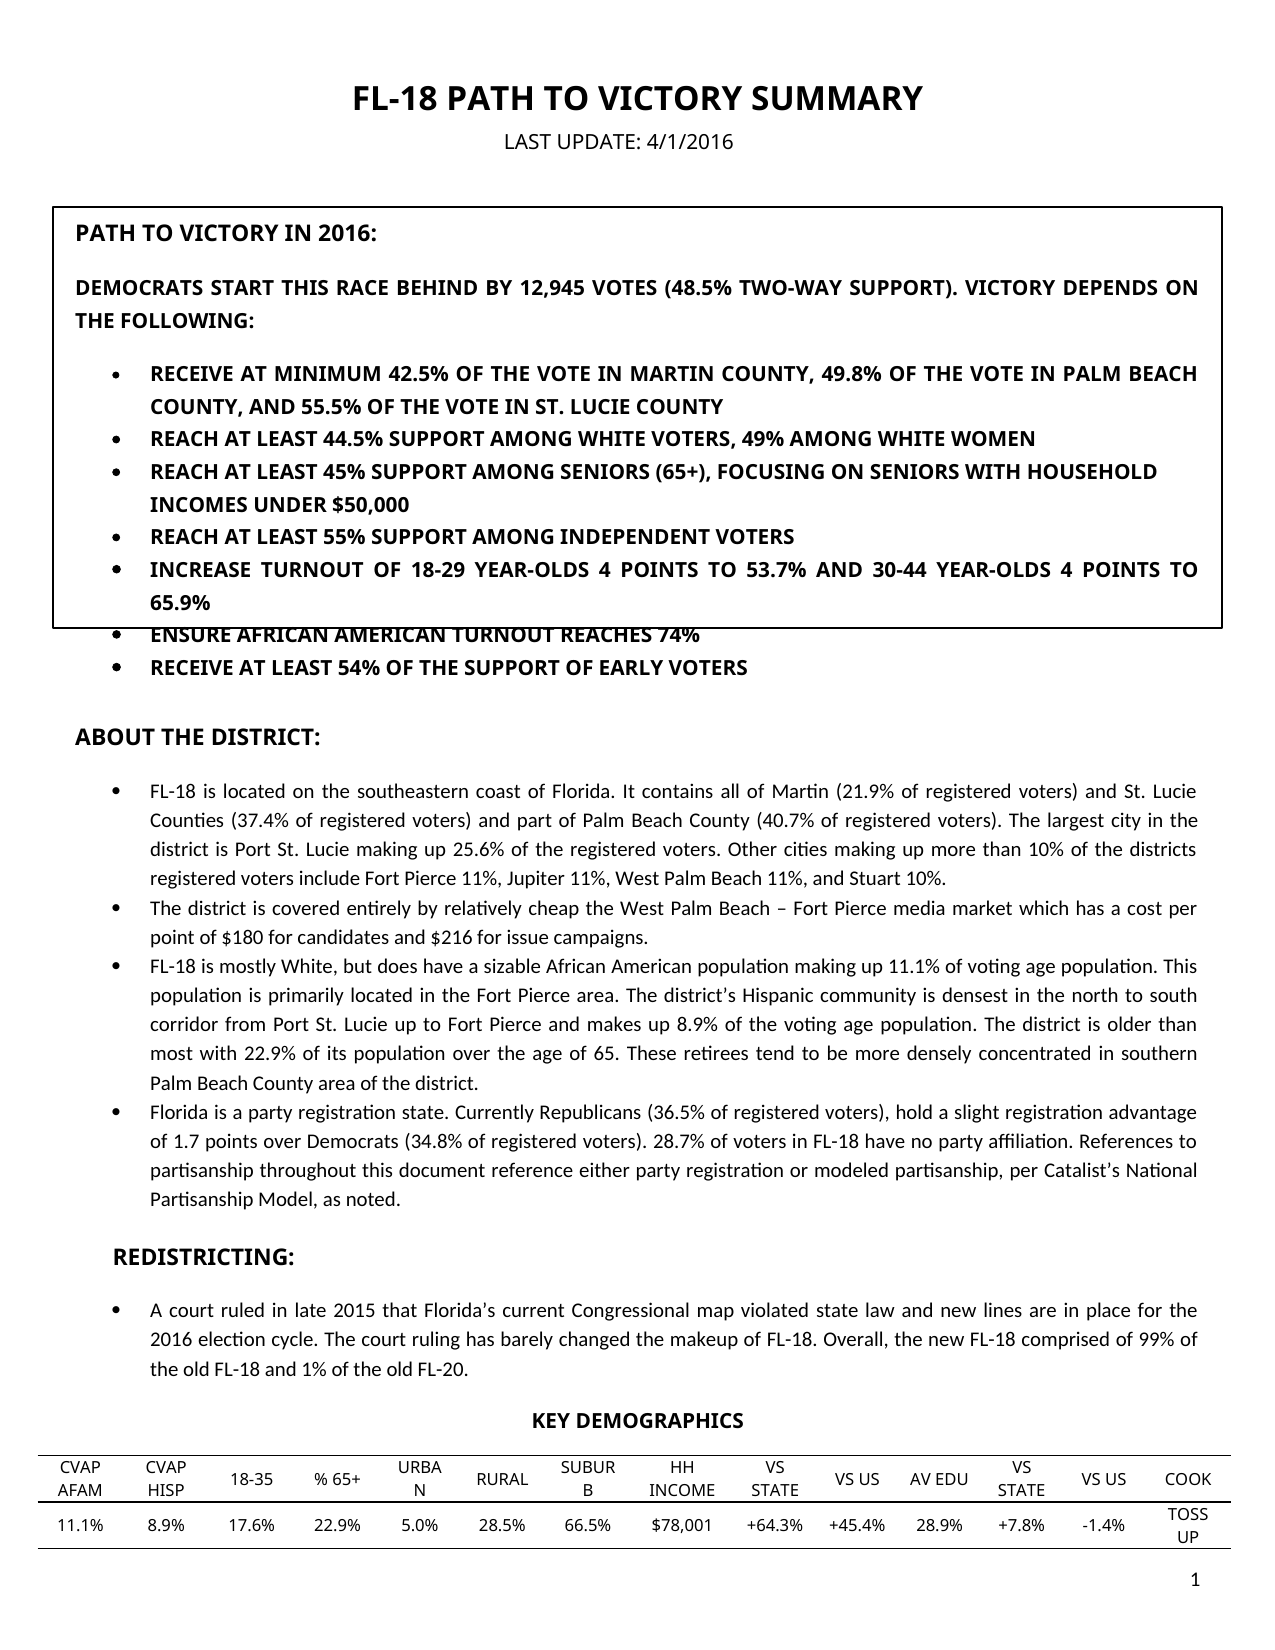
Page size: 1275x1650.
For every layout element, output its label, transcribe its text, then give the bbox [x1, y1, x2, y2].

list RECEIVE AT LEAST 54% OF THE SUPPORT OF EARLY VOTERS [112, 653, 1200, 681]
table_cell 5.0% [380, 1503, 459, 1548]
table_header VS STATE [734, 1456, 816, 1501]
list INCREASE TURNOUT OF 18-29 YEAR-OLDS 4 POINTS TO 53.7% AND 30-44 YEAR-OLDS 4 POINTS TO 65.9% [112, 555, 1200, 616]
text ABOUT THE DISTRICT: [75, 721, 1200, 753]
text KEY DEMOGRAPHICS [75, 1406, 1200, 1434]
table_cell 22.9% [294, 1503, 380, 1548]
text FL-18 PATH TO VICTORY SUMMARY [75, 75, 1200, 120]
text REDISTRICTING: [112, 1241, 1200, 1272]
table_header RURAL [459, 1456, 545, 1501]
table_cell +64.3% [734, 1503, 816, 1548]
table_header CVAP AFAM [38, 1456, 123, 1501]
table_header AV EDU [898, 1456, 980, 1501]
list REACH AT LEAST 44.5% SUPPORT AMONG WHITE VOTERS, 49% AMONG WHITE WOMEN [112, 424, 1200, 453]
table_cell +7.8% [980, 1503, 1063, 1548]
table_header CVAP HISP [123, 1456, 209, 1501]
table_cell 28.9% [898, 1503, 980, 1548]
table_header 18-35 [209, 1456, 294, 1501]
list ENSURE AFRICAN AMERICAN TURNOUT REACHES 74% [112, 629, 1200, 649]
text LAST UPDATE: 4/1/2016 [37, 127, 1200, 156]
table_cell 28.5% [459, 1503, 545, 1548]
list FL-18 is mostly White, but does have a sizable African American population making up 11.1% of voting age population. This population is primarily located in the Fort Pierce area. The district’s Hispanic community is densest in the north to south corridor from Port St. Lucie up to Fort Pierce and makes up 8.9% of the voting age population. The district is older than most with 22.9% of its population over the age of 65. These retirees tend to be more densely concentrated in southern Palm Beach County area of the district. [112, 953, 1200, 1095]
text DEMOCRATS START THIS RACE BEHIND BY 12,945 VOTES (48.5% TWO-WAY SUPPORT). VICTORY DEPENDS ON THE FOLLOWING: [75, 273, 1200, 334]
list A court ruled in late 2015 that Florida’s current Congressional map violated state law and new lines are in place for the 2016 election cycle. The court ruling has barely changed the makeup of FL-18. Overall, the new FL-18 comprised of 99% of the old FL-18 and 1% of the old FL-20. [112, 1297, 1200, 1381]
list REACH AT LEAST 45% SUPPORT AMONG SENIORS (65+), FOCUSING ON SENIORS WITH HOUSEHOLD INCOMES UNDER $50,000 [112, 457, 1200, 518]
table_cell +45.4% [816, 1503, 898, 1548]
table_header COOK [1145, 1456, 1231, 1501]
table_header % 65+ [294, 1456, 380, 1501]
list REACH AT LEAST 55% SUPPORT AMONG INDEPENDENT VOTERS [112, 522, 1200, 551]
table_cell -1.4% [1063, 1503, 1145, 1548]
list The district is covered entirely by relatively cheap the West Palm Beach – Fort Pierce media market which has a cost per point of $180 for candidates and $216 for issue campaigns. [112, 895, 1200, 949]
table_cell 11.1% [38, 1503, 123, 1548]
table_cell 66.5% [545, 1503, 631, 1548]
table_header VS US [816, 1456, 898, 1501]
table_cell 17.6% [209, 1503, 294, 1548]
text PATH TO VICTORY IN 2016: [75, 217, 1200, 248]
table_cell $78,001 [631, 1503, 734, 1548]
table_header URBAN [380, 1456, 459, 1501]
table_cell 8.9% [123, 1503, 209, 1548]
table_cell TOSS UP [1145, 1503, 1231, 1548]
list RECEIVE AT MINIMUM 42.5% OF THE VOTE IN MARTIN COUNTY, 49.8% OF THE VOTE IN PALM BEACH COUNTY, AND 55.5% OF THE VOTE IN ST. LUCIE COUNTY [112, 359, 1200, 420]
table_header HH INCOME [631, 1456, 734, 1501]
list Florida is a party registration state. Currently Republicans (36.5% of registered voters), hold a slight registration advantage of 1.7 points over Democrats (34.8% of registered voters). 28.7% of voters in FL-18 have no party affiliation. References to partisanship throughout this document reference either party registration or modeled partisanship, per Catalist’s National Partisanship Model, as noted. [112, 1099, 1200, 1212]
list FL-18 is located on the southeastern coast of Florida. It contains all of Martin (21.9% of registered voters) and St. Lucie Counties (37.4% of registered voters) and part of Palm Beach County (40.7% of registered voters). The largest city in the district is Port St. Lucie making up 25.6% of the registered voters. Other cities making up more than 10% of the districts registered voters include Fort Pierce 11%, Jupiter 11%, West Palm Beach 11%, and Stuart 10%. [112, 778, 1200, 891]
table_header SUBURB [545, 1456, 631, 1501]
table_header VS US [1063, 1456, 1145, 1501]
table_header VS STATE [980, 1456, 1063, 1501]
